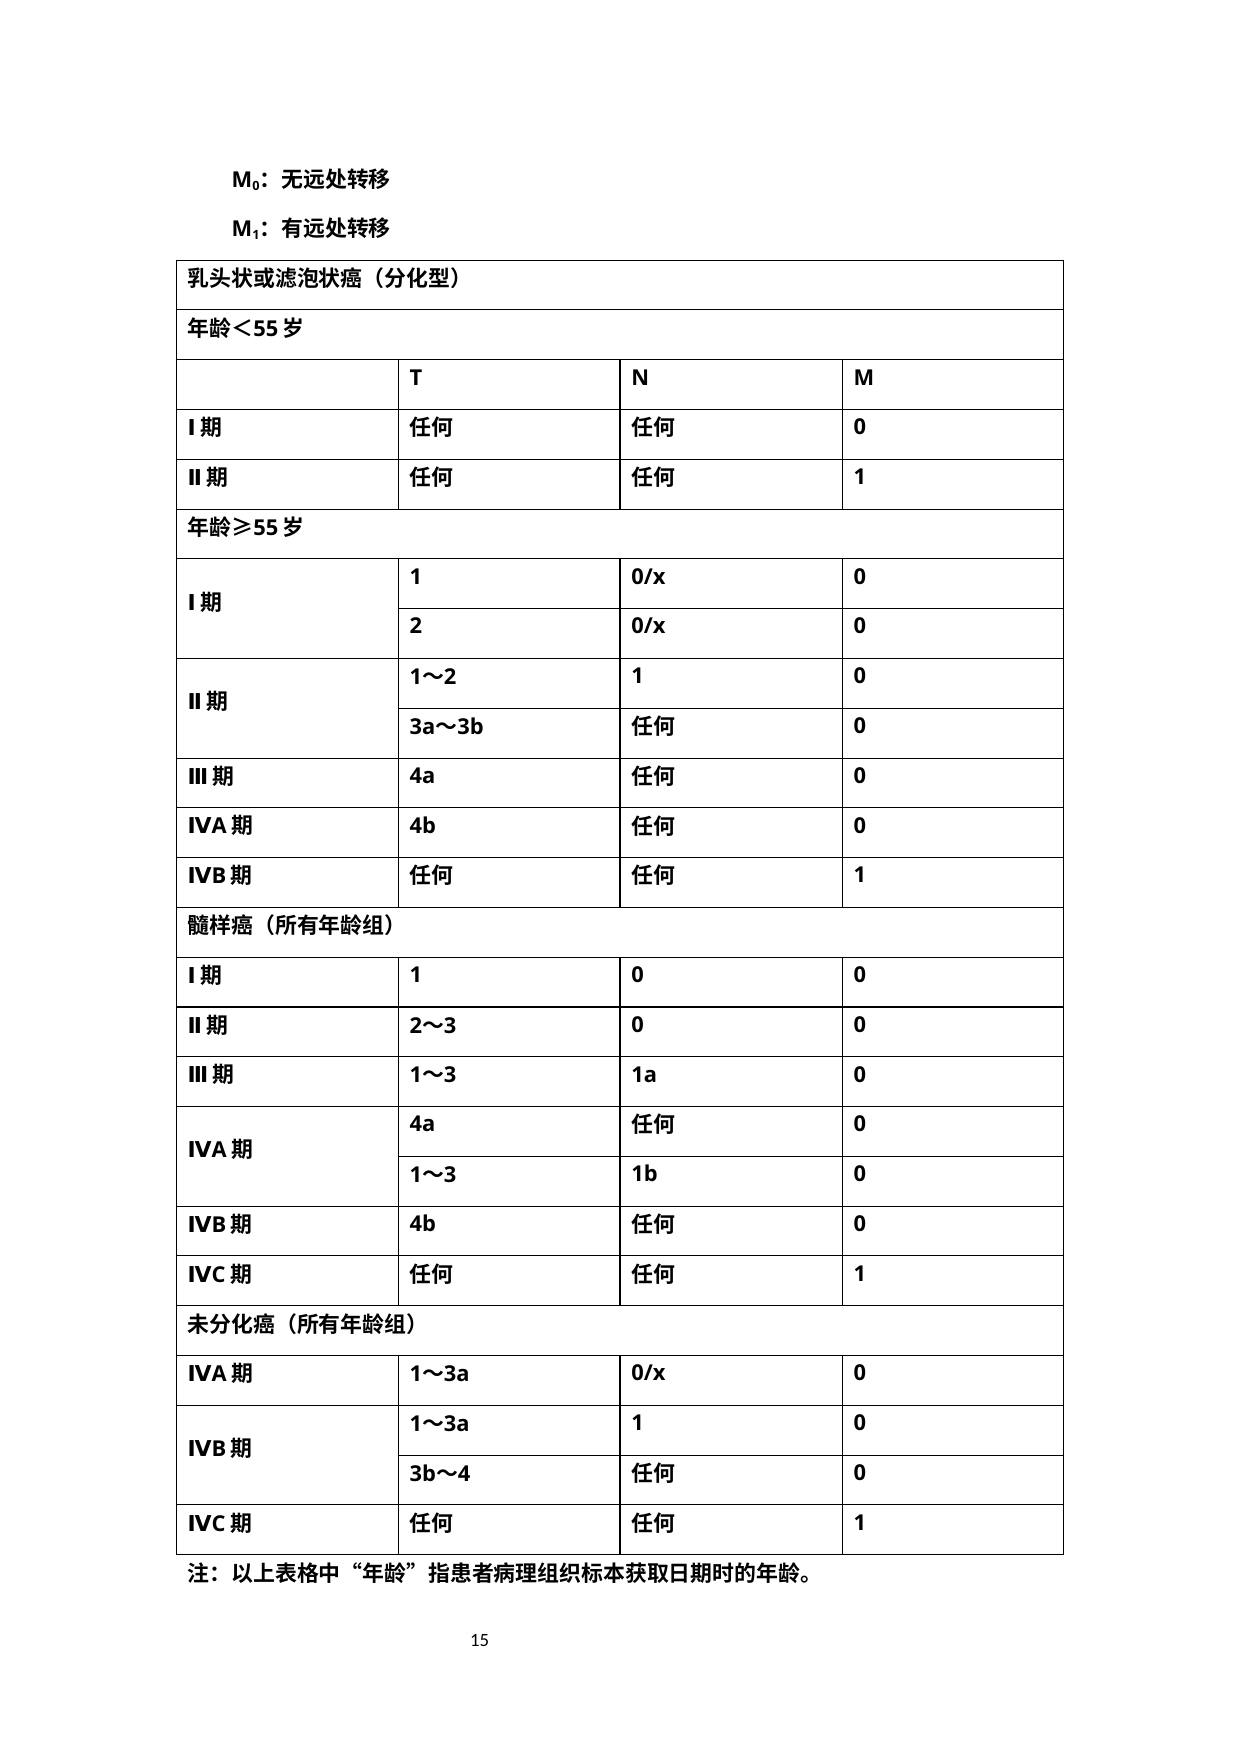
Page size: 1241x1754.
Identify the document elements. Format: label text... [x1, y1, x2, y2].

table_cell 1 [843, 858, 1063, 907]
table_cell ⅣB期 [177, 1207, 398, 1255]
table_cell 4a [399, 1107, 619, 1156]
table_cell 任何 [621, 1107, 842, 1156]
table_cell 任何 [621, 709, 842, 757]
table_cell 0 [621, 1008, 842, 1056]
table_cell 0 [843, 709, 1063, 757]
table_cell Ⅰ期 [177, 410, 398, 459]
table_cell ⅣC期 [177, 1505, 398, 1554]
table_cell 年龄＜55岁 [177, 310, 1063, 359]
table_cell 髓样癌（所有年龄组） [177, 908, 1063, 957]
table_cell 任何 [621, 1505, 842, 1554]
table_cell 任何 [399, 1256, 619, 1305]
table_cell 0 [843, 1207, 1063, 1255]
table_cell 0 [843, 609, 1063, 658]
table_cell 0 [843, 410, 1063, 459]
table_cell 1～3a [399, 1406, 619, 1454]
table_cell 4b [399, 1207, 619, 1255]
table_cell 1b [621, 1157, 842, 1206]
table_cell 0 [843, 759, 1063, 807]
table_cell Ⅱ期 [177, 1008, 398, 1056]
text 注：以上表格中“年龄”指患者病理组织标本获取日期时的年龄。 [187, 1555, 1053, 1588]
table_cell Ⅰ期 [177, 958, 398, 1006]
table_cell 0 [621, 958, 842, 1006]
table_cell 0 [843, 1356, 1063, 1405]
table_cell 0 [843, 808, 1063, 857]
table_cell 任何 [399, 460, 619, 508]
table_cell 4a [399, 759, 619, 807]
table_cell 1～3a [399, 1356, 619, 1405]
table_cell 任何 [621, 808, 842, 857]
table_cell 1 [621, 659, 842, 708]
table_cell 任何 [399, 410, 619, 459]
table_cell ⅣA期 [177, 808, 398, 857]
table_cell Ⅰ期 [177, 559, 398, 658]
table_cell 1a [621, 1057, 842, 1106]
table_cell 1～2 [399, 659, 619, 708]
table_cell 0 [843, 1008, 1063, 1056]
table_cell M [843, 360, 1063, 409]
table_cell 2～3 [399, 1008, 619, 1056]
table_cell 任何 [399, 1505, 619, 1554]
table_cell 1 [399, 559, 619, 608]
table_cell 0/x [621, 609, 842, 658]
table_cell 2 [399, 609, 619, 658]
table_cell ⅣC期 [177, 1256, 398, 1305]
table_cell 0 [843, 1057, 1063, 1106]
table_cell N [621, 360, 842, 409]
table_cell 0 [843, 559, 1063, 608]
table_cell [177, 360, 398, 409]
table_cell 年龄≥55岁 [177, 510, 1063, 558]
table_cell ⅣA期 [177, 1356, 398, 1405]
table_cell 1 [399, 958, 619, 1006]
table_cell 1 [621, 1406, 842, 1454]
table_cell 3a～3b [399, 709, 619, 757]
table_cell 任何 [399, 858, 619, 907]
table_cell ⅣB期 [177, 858, 398, 907]
table_cell 未分化癌（所有年龄组） [177, 1306, 1063, 1355]
table_cell Ⅲ期 [177, 759, 398, 807]
table_cell 任何 [621, 858, 842, 907]
table_cell ⅣA期 [177, 1107, 398, 1206]
table_cell T [399, 360, 619, 409]
text M1：有远处转移 [187, 211, 1053, 243]
table_cell 0 [843, 958, 1063, 1006]
table_cell 任何 [621, 1256, 842, 1305]
table_cell 3b～4 [399, 1456, 619, 1504]
text M0：无远处转移 [187, 162, 1053, 194]
table_cell 0 [843, 1107, 1063, 1156]
table_cell 任何 [621, 1207, 842, 1255]
table_cell ⅣB期 [177, 1406, 398, 1504]
table_cell Ⅱ期 [177, 659, 398, 757]
table_cell 4b [399, 808, 619, 857]
table_cell 0 [843, 1456, 1063, 1504]
table_cell 0/x [621, 559, 842, 608]
table_cell 任何 [621, 1456, 842, 1504]
table_cell 0 [843, 1406, 1063, 1454]
table_cell 1 [843, 460, 1063, 508]
table_cell 任何 [621, 460, 842, 508]
table_header 乳头状或滤泡状癌（分化型） [177, 261, 1063, 309]
table_cell 1～3 [399, 1057, 619, 1106]
table_cell 0 [843, 659, 1063, 708]
table_cell 0/x [621, 1356, 842, 1405]
table_cell 1 [843, 1256, 1063, 1305]
table_cell Ⅲ期 [177, 1057, 398, 1106]
table_cell 1 [843, 1505, 1063, 1554]
table_cell 1～3 [399, 1157, 619, 1206]
table_cell 0 [843, 1157, 1063, 1206]
table_cell Ⅱ期 [177, 460, 398, 508]
table_cell 任何 [621, 410, 842, 459]
table_cell 任何 [621, 759, 842, 807]
